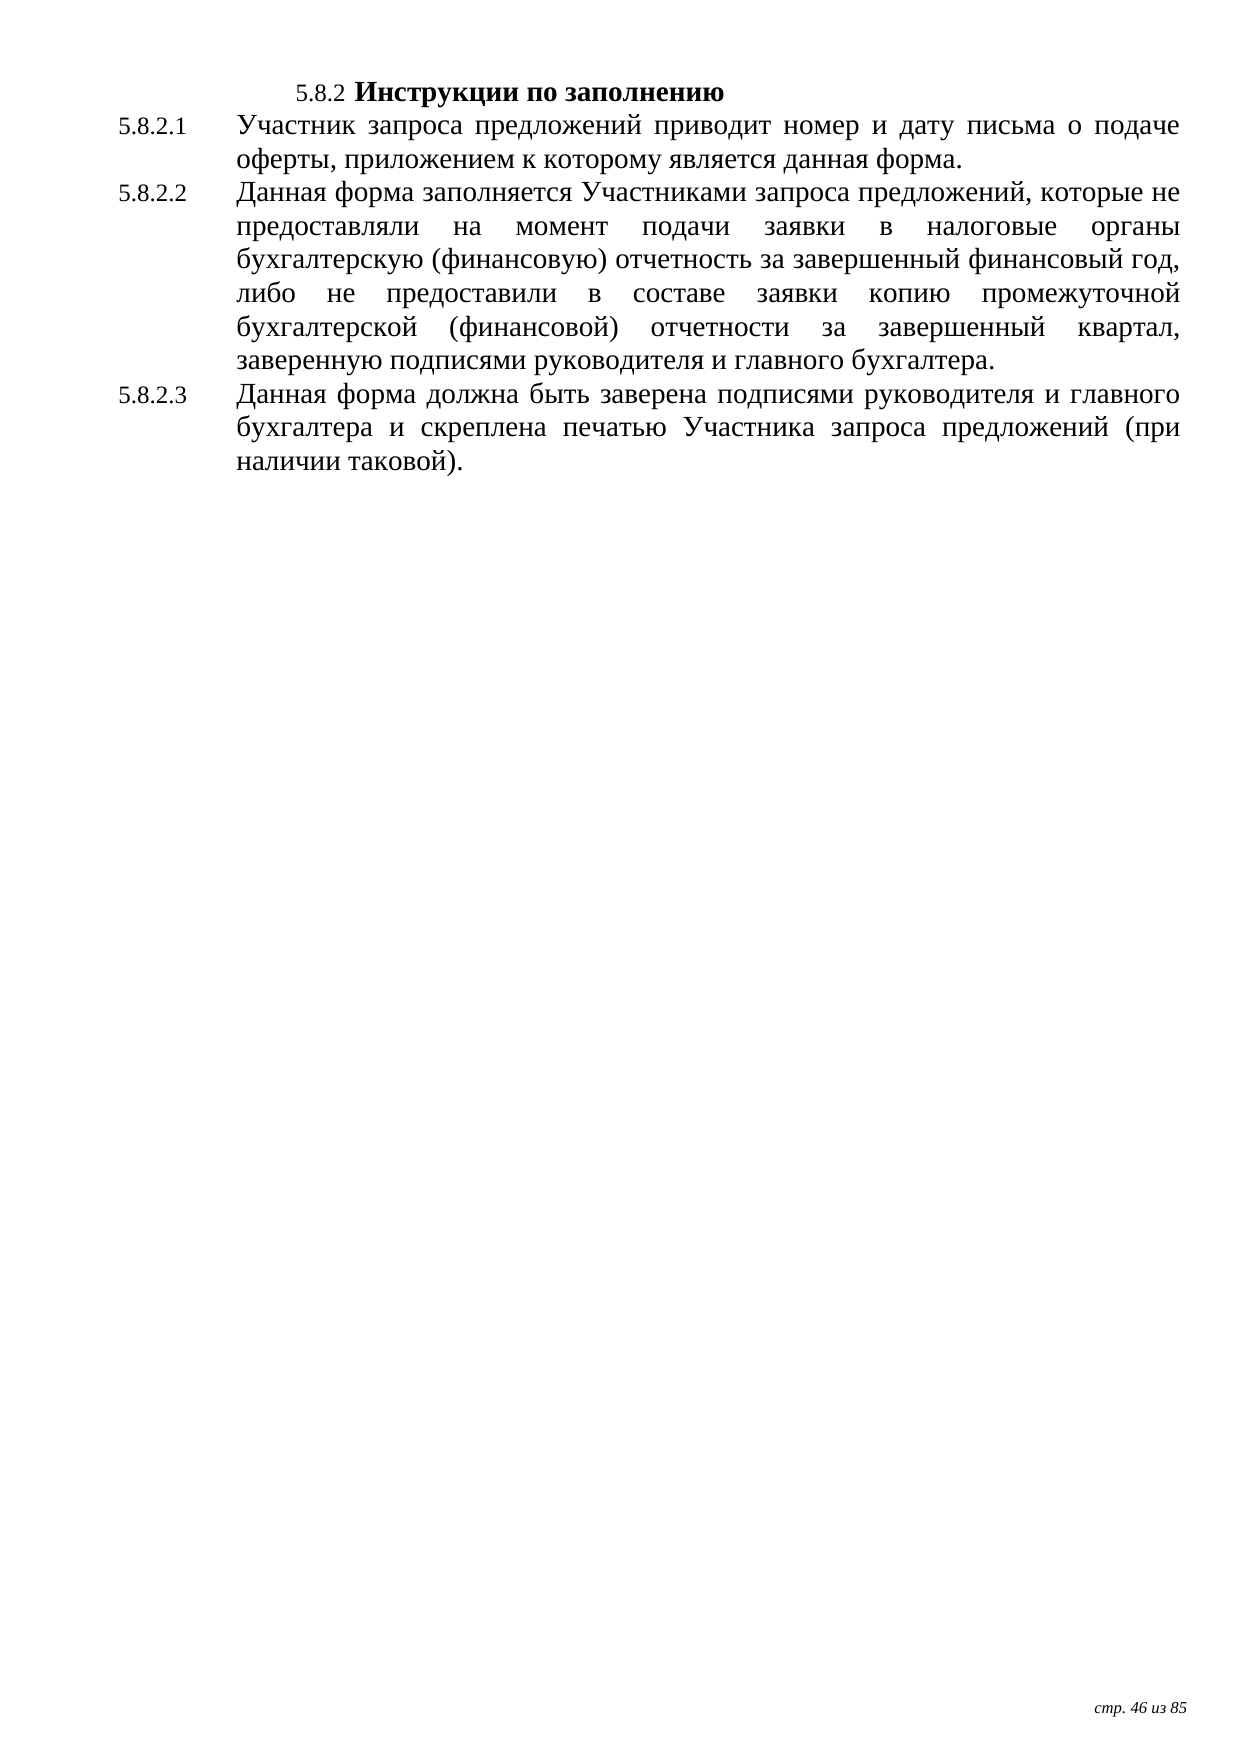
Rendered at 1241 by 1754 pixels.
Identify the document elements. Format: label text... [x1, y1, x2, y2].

text Данная форма должна быть заверена подписями руководителя и главного бухгалтера и скреплена печатью Участника запроса предложений (при наличии таковой). [118, 376, 1181, 476]
text Данная форма заполняется Участниками запроса предложений, которые не предоставляли на момент подачи заявки в налоговые органы бухгалтерскую (финансовую) отчетность за завершенный финансовый год, либо не предоставили в составе заявки копию промежуточной бухгалтерской (финансовой) отчетности за завершенный квартал, заверенную подписями руководителя и главного бухгалтера. [118, 174, 1181, 376]
text Инструкции по заполнению [236, 74, 1181, 107]
text Участник запроса предложений приводит номер и дату письма о подаче оферты, приложением к которому является данная форма. [118, 107, 1181, 174]
